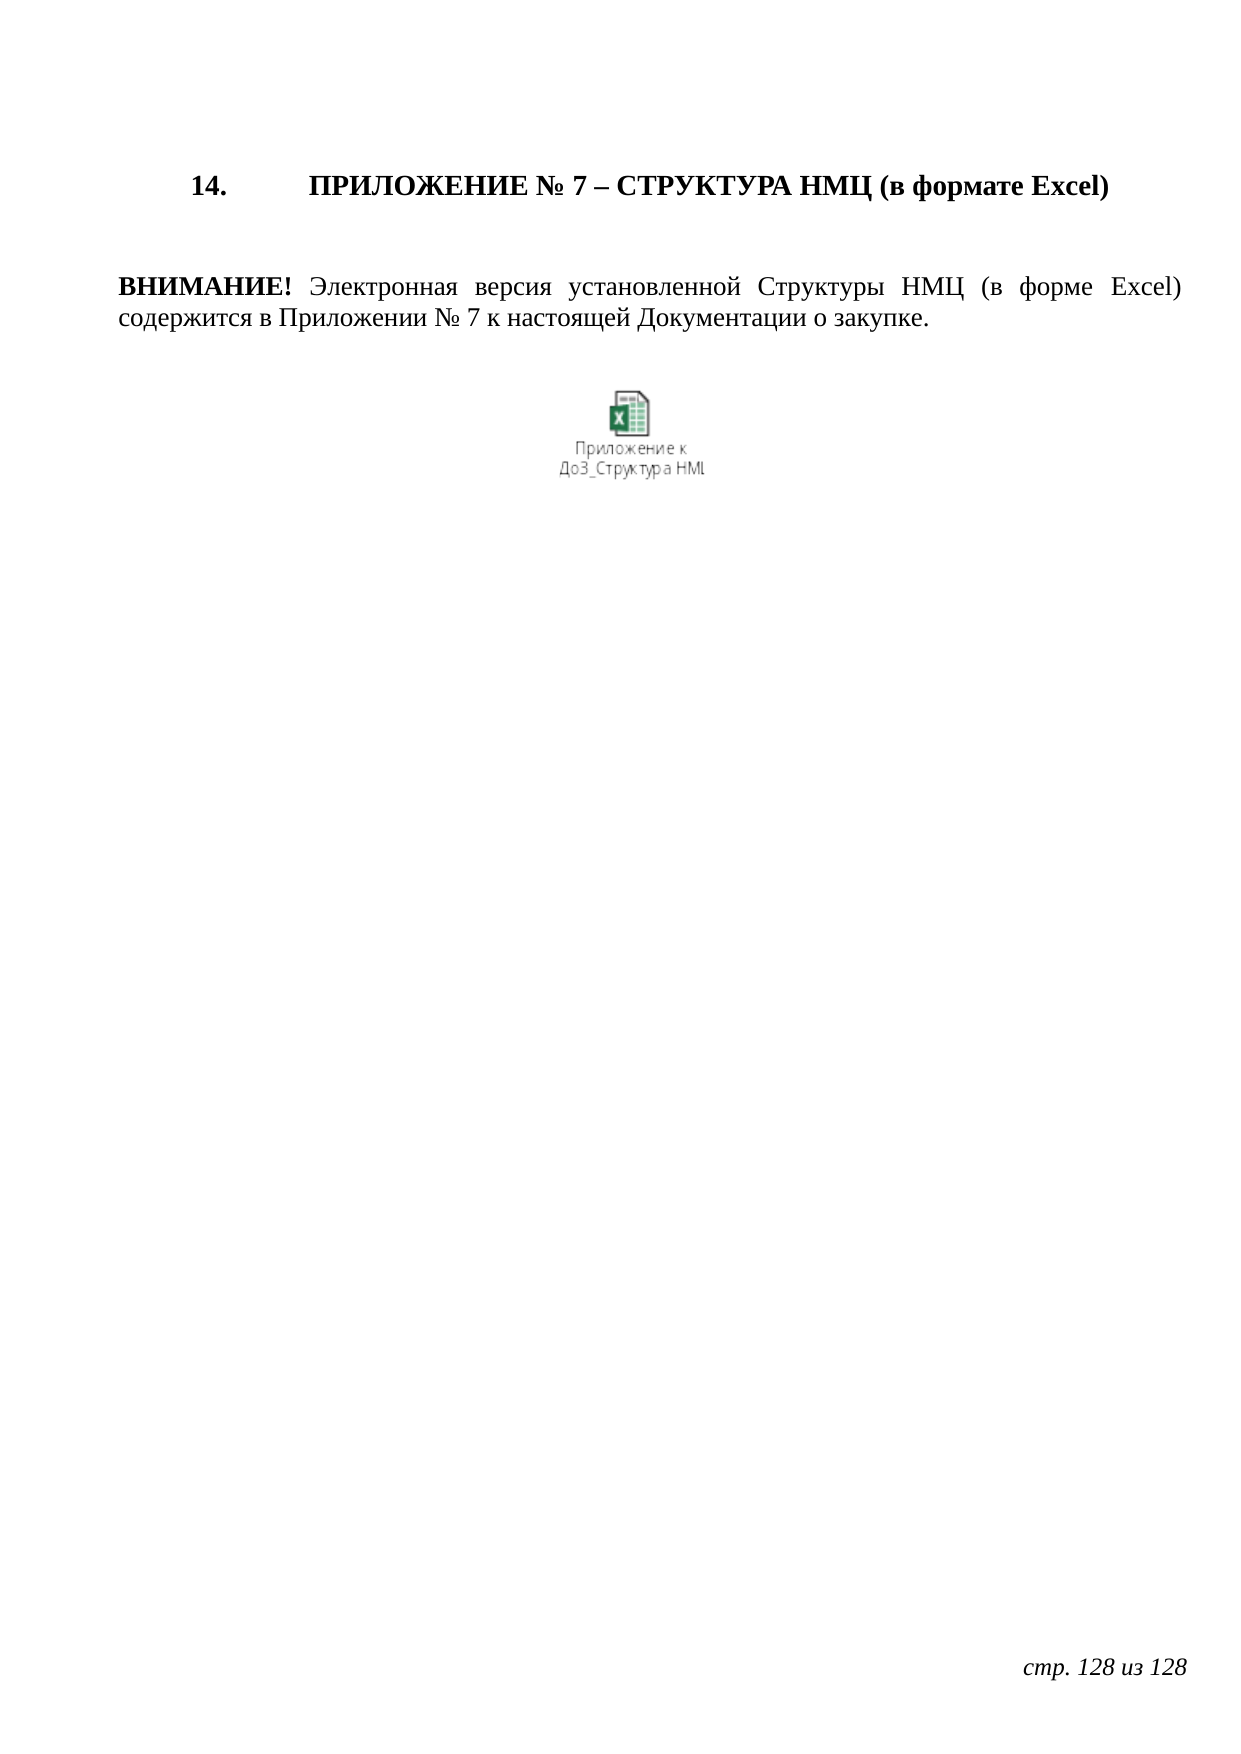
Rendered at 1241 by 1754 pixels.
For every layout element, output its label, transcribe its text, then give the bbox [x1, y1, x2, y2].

subtitle ПРИЛОЖЕНИЕ № 7 – СТРУКТУРА НМЦ (в формате Excel) [118, 168, 1181, 202]
text ВНИМАНИЕ! Электронная версия установленной Структуры НМЦ (в форме Excel) содержится в Приложении № 7 к настоящей Документации о закупке. [118, 270, 1181, 333]
